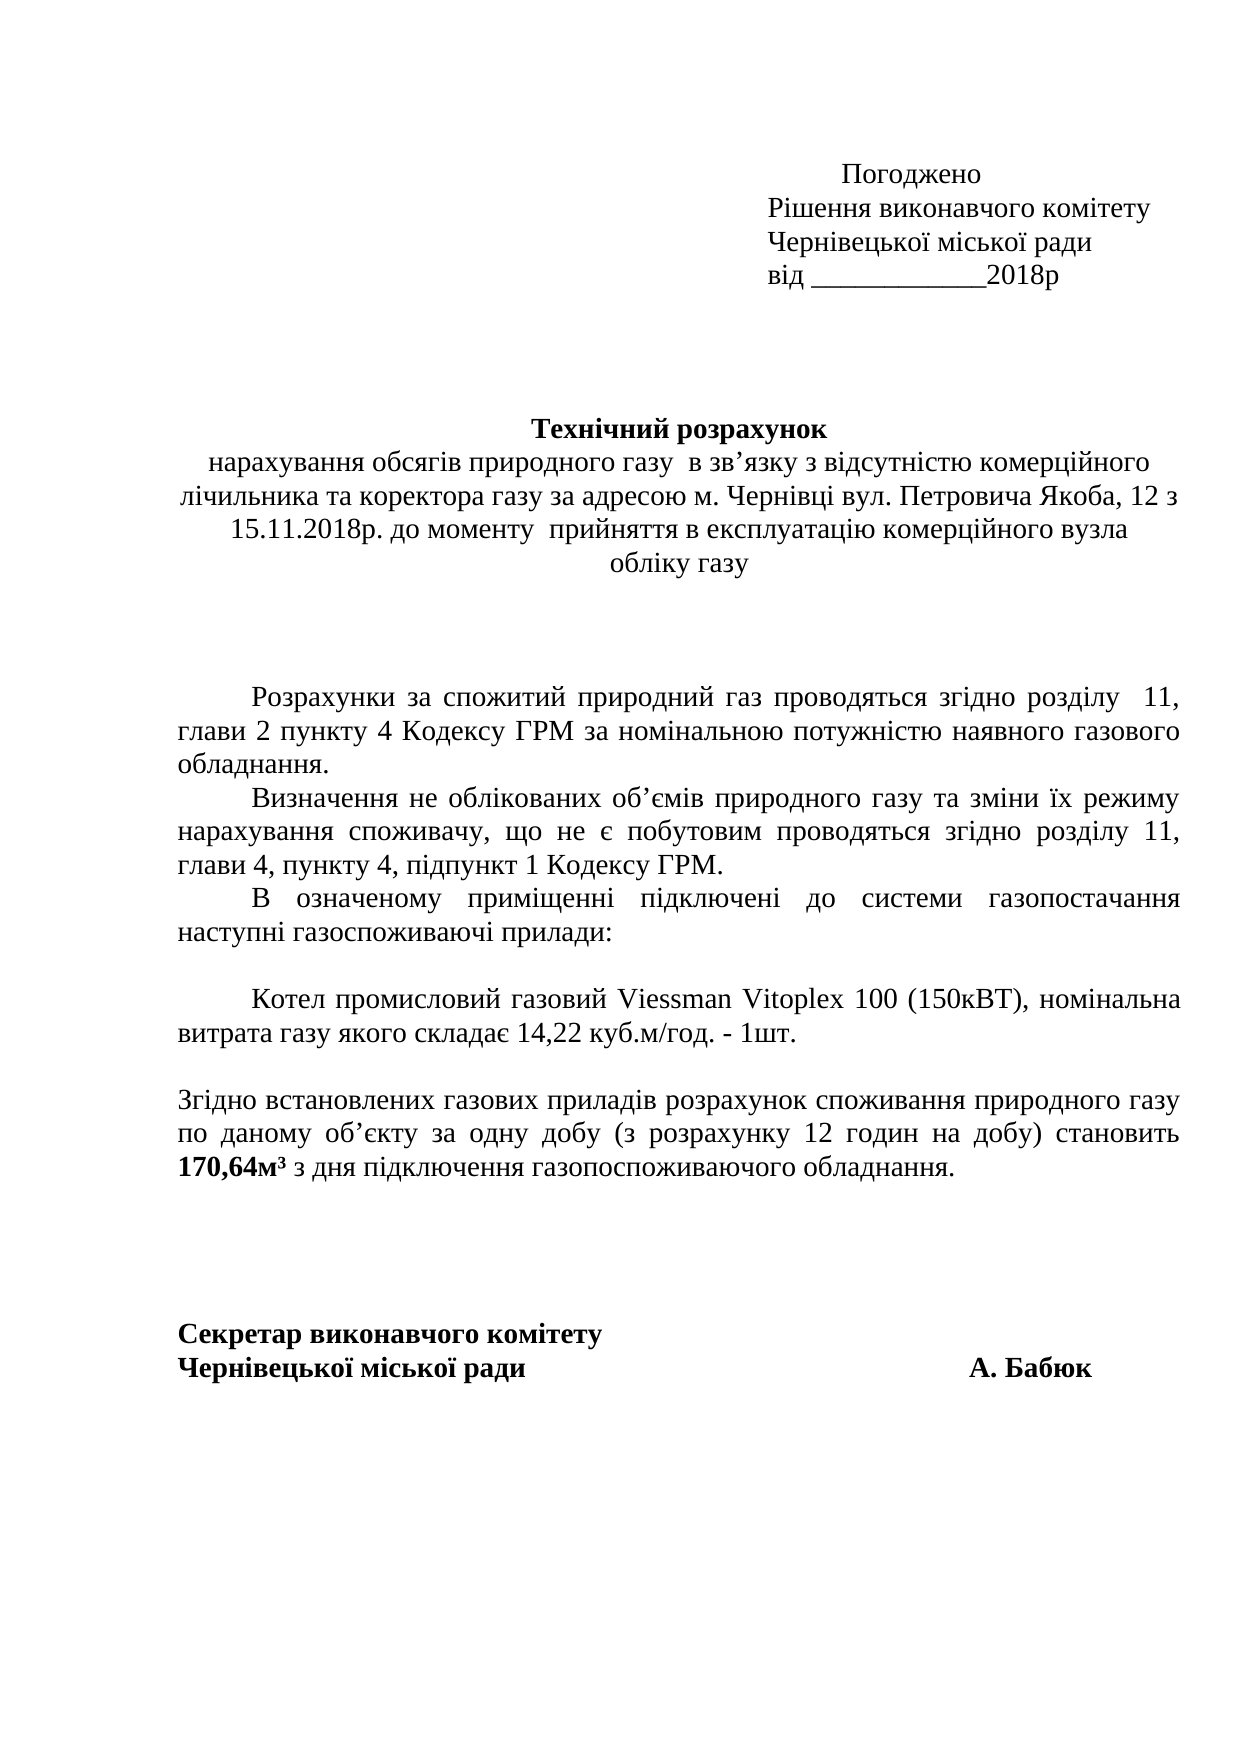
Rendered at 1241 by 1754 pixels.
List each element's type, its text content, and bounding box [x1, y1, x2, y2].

text від ____________2018р [177, 257, 1181, 291]
text В означеному приміщенні підключені до системи газопостачання наступні газоспоживаючі прилади: [177, 881, 1181, 948]
text Технічний розрахунок [177, 411, 1181, 444]
text Згідно встановлених газових приладів розрахунок споживання природного газу по даному об’єкту за одну добу (з розрахунку 12 годин на добу) становить 170,64м³ з дня підключення газопоспоживаючого обладнання. [177, 1082, 1181, 1182]
text Розрахунки за спожитий природний газ проводяться згідно розділу 11, глави 2 пункту 4 Кодексу ГРМ за номінальною потужністю наявного газового обладнання. [177, 679, 1181, 780]
text Чернівецької міської ради [177, 224, 1181, 257]
text Чернівецької міської ради А. Бабюк [177, 1350, 1181, 1384]
text Визначення не облікованих об’ємів природного газу та зміни їх режиму нарахування споживачу, що не є побутовим проводяться згідно розділу 11, глави 4, пункту 4, підпункт 1 Кодексу ГРМ. [177, 780, 1181, 881]
text Секретар виконавчого комітету [177, 1317, 1181, 1350]
text Погоджено [177, 157, 1181, 190]
text нарахування обсягів природного газу в зв’язку з відсутністю комерційного лічильника та коректора газу за адресою м. Чернівці вул. Петровича Якоба, 12 з 15.11.2018р. до моменту прийняття в експлуатацію комерційного вузла обліку газу [177, 444, 1181, 579]
text Рішення виконавчого комітету [177, 190, 1181, 224]
text Котел промисловий газовий Viessman Vitoplex 100 (150кВТ), номінальна витрата газу якого складає 14,22 куб.м/год. - 1шт. [177, 981, 1181, 1048]
